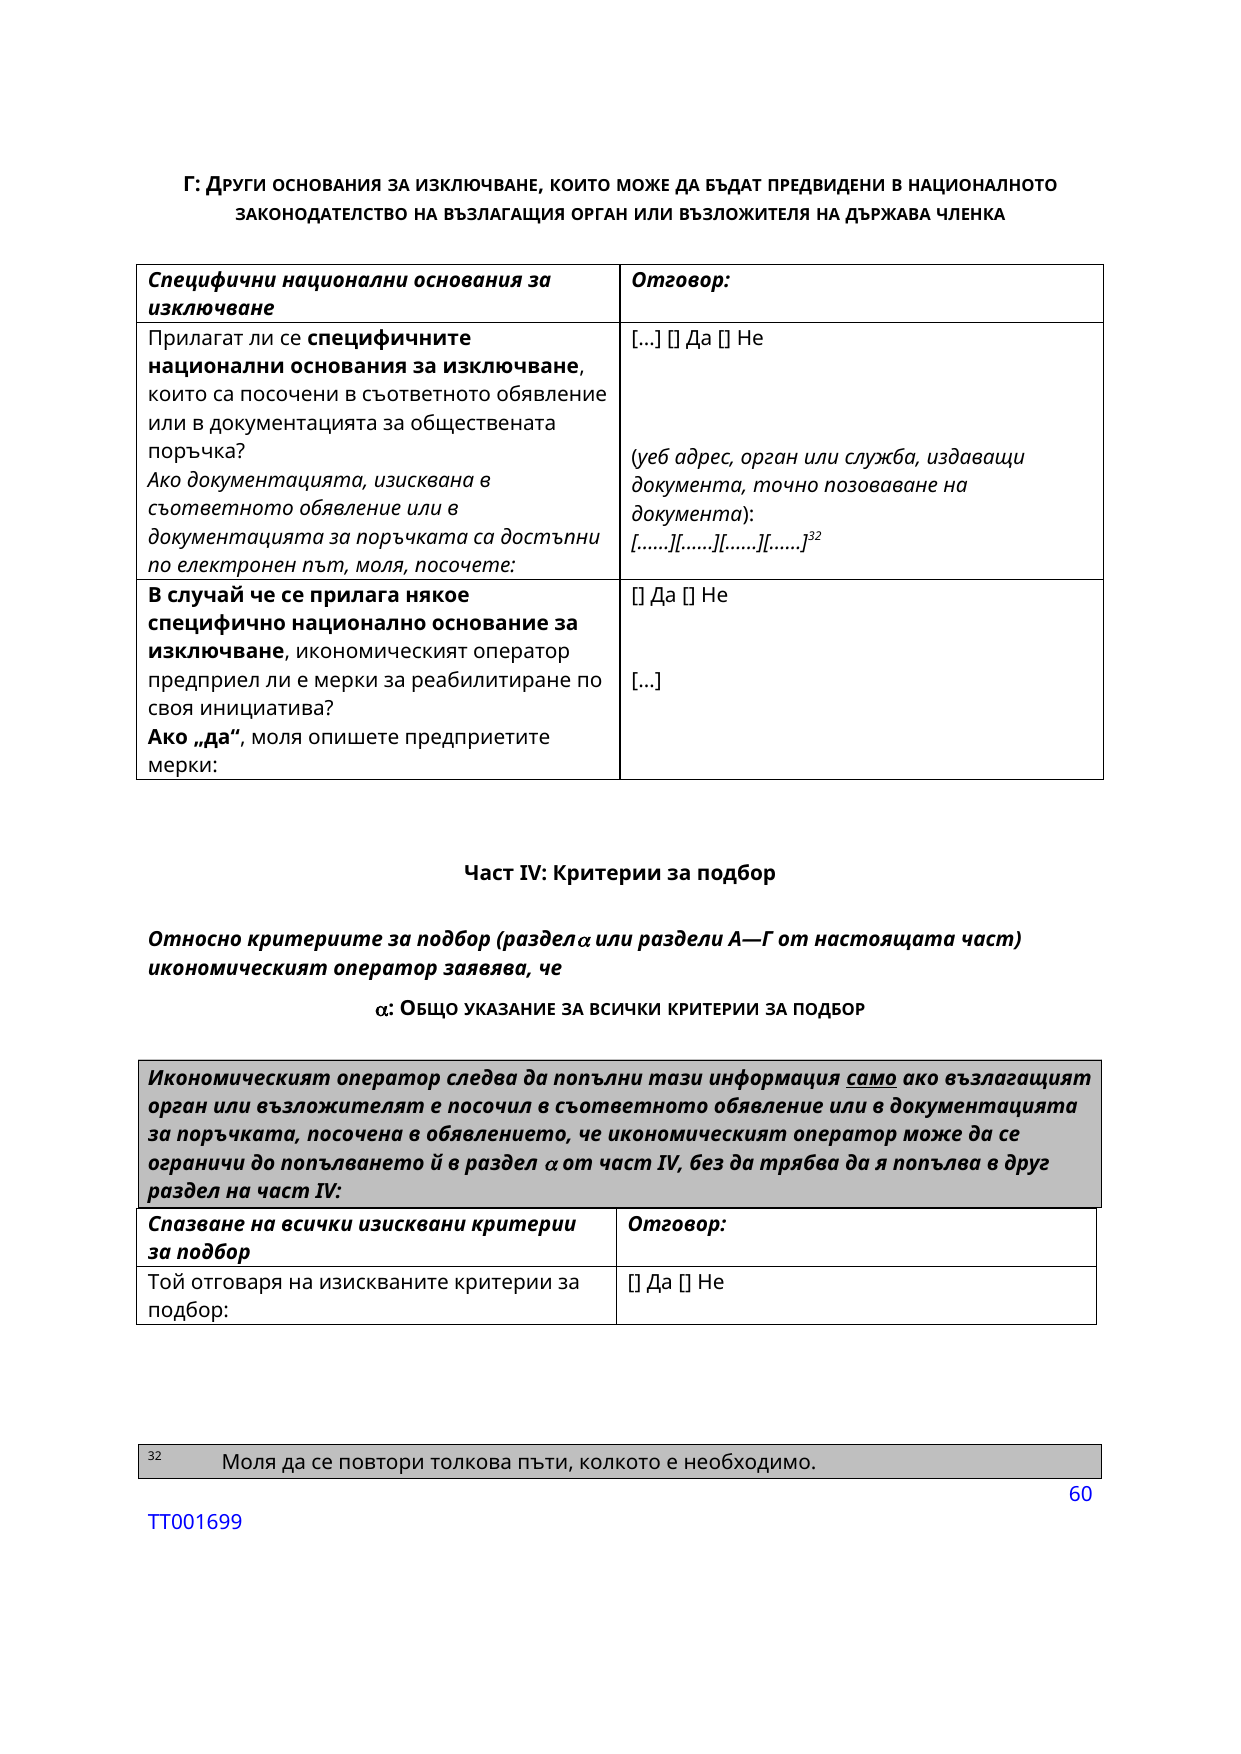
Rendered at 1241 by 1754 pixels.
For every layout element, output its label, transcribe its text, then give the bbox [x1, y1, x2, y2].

table_cell […] [] Да [] Не (уеб адрес, орган или служба, издаващи документа, точно позоваване на документа): [……][……][……][……] [621, 323, 1103, 579]
table_cell В случай че се прилага някое специфично национално основание за изключване, икономическият оператор предприел ли е мерки за реабилитиране по своя инициатива? Ако „да“, моля опишете предприетите мерки: [137, 580, 619, 779]
table_header Отговор: [617, 1209, 1096, 1266]
text Относно критериите за подбор (раздел или раздели А—Г от настоящата част) икономическият оператор заявява, че [148, 924, 1092, 981]
table_header Специфични национални основания за изключване [137, 265, 619, 322]
table_cell Прилагат ли се специфичните национални основания за изключване, които са посочени в съответното обявление или в документацията за обществената поръчка? Ако документацията, изисквана в съответното обявление или в документацията за поръчката са достъпни по електронен път, моля, посочете: [137, 323, 619, 579]
table_cell Той отговаря на изискваните критерии за подбор: [137, 1267, 616, 1324]
text : Общо указание за всички критерии за подбор [148, 993, 1092, 1022]
text Г: Други основания за изключване, които може да бъдат предвидени в националното законодателство на възлагащия орган или възложителя на държава членка [148, 169, 1092, 226]
table_header Отговор: [621, 265, 1103, 322]
table_cell [] Да [] Не […] [621, 580, 1103, 779]
text Икономическият оператор следва да попълни тази информация само ако възлагащият орган или възложителят е посочил в съответното обявление или в документацията за поръчката, посочена в обявлението, че икономическият оператор може да се ограничи до попълването й в раздел от част ІV, без да трябва да я попълва в друг раздел на част ІV: [139, 1061, 1101, 1207]
table_header Спазване на всички изисквани критерии за подбор [137, 1209, 616, 1266]
table_cell [] Да [] Не [617, 1267, 1096, 1324]
text Част IV: Критерии за подбор [148, 858, 1092, 887]
